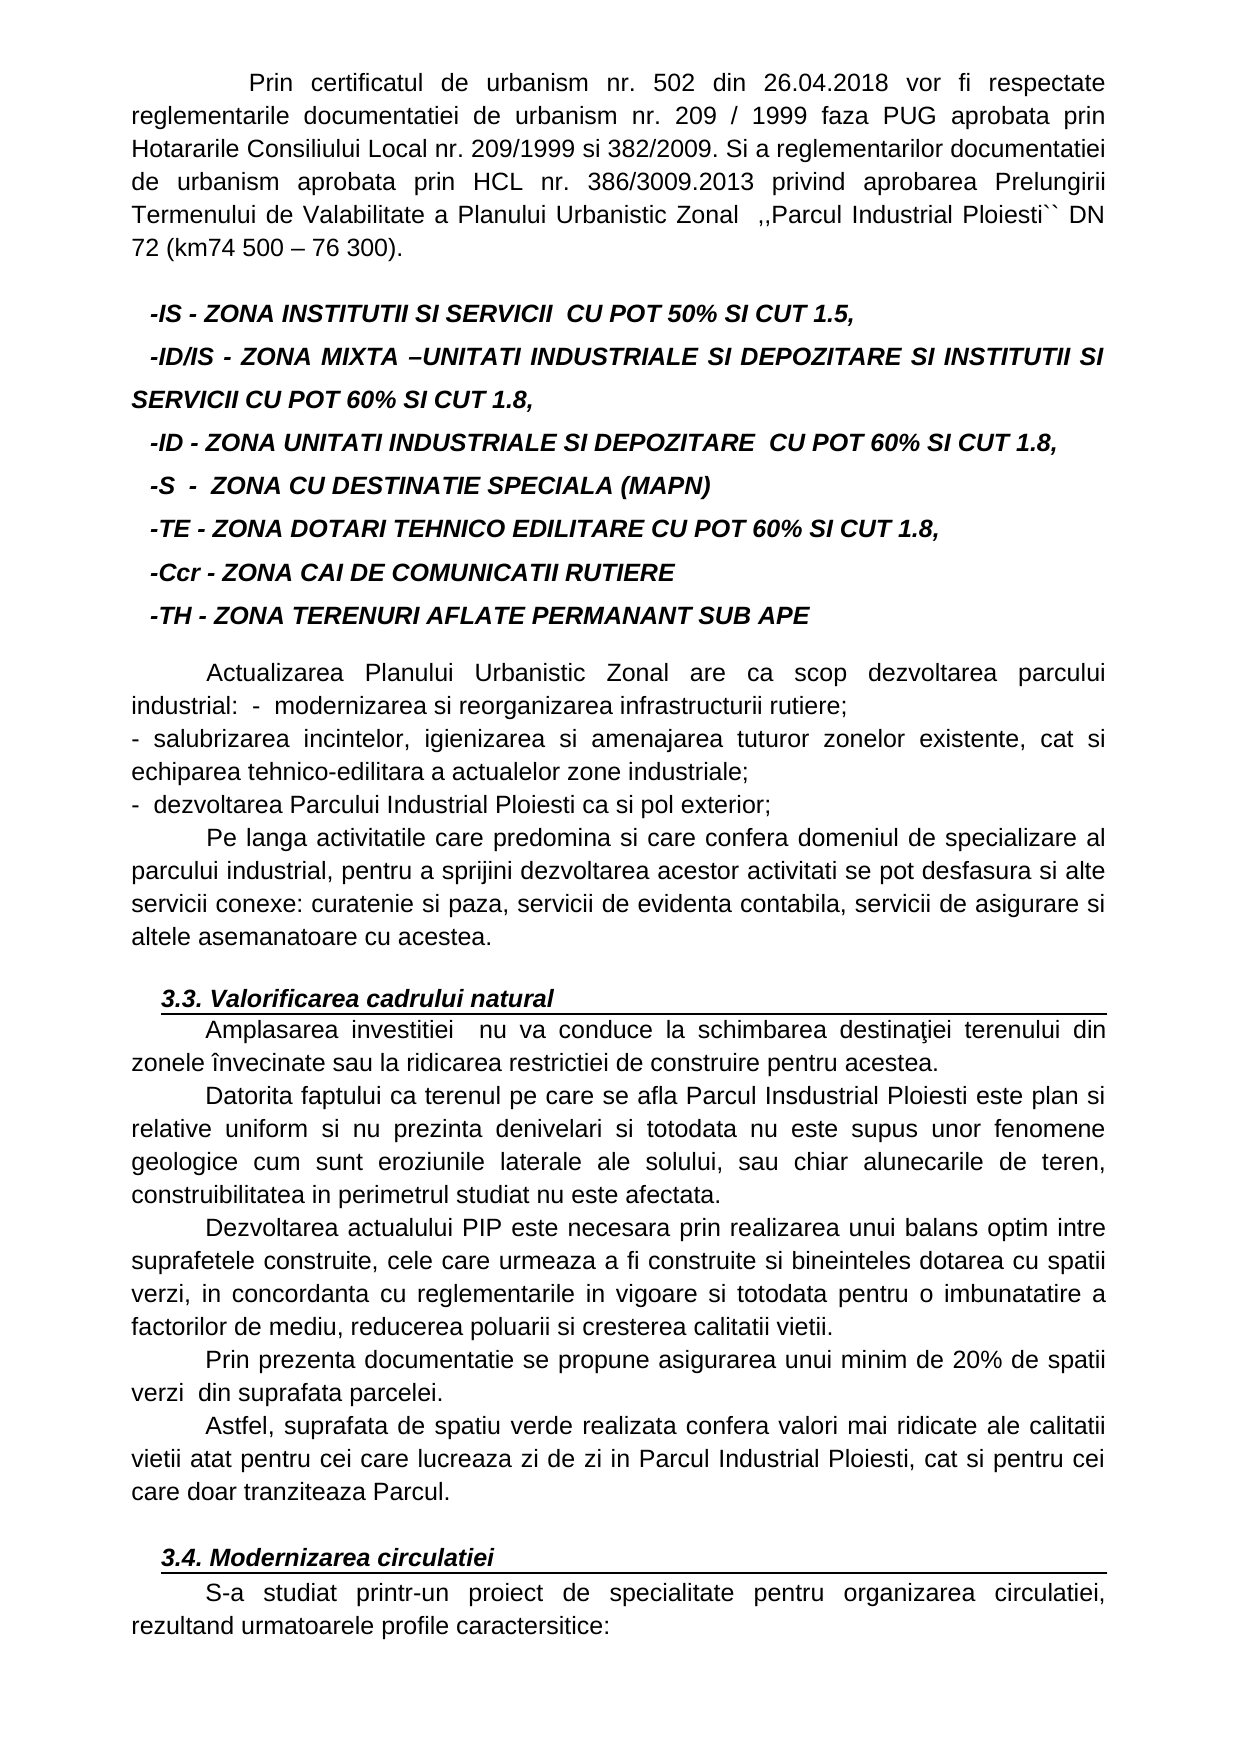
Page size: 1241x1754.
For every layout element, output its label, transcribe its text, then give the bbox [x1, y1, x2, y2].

text Prin certificatul de urbanism nr. 502 din 26.04.2018 vor fi respectate reglementarile documentatiei de urbanism nr. 209 / 1999 faza PUG aprobata prin Hotararile Consiliului Local nr. 209/1999 si 382/2009. Si a reglementarilor documentatiei de urbanism aprobata prin HCL nr. 386/3009.2013 privind aprobarea Prelungirii Termenului de Valabilitate a Planului Urbanistic Zonal ,,Parcul Industrial Ploiesti`` DN 72 (km74 500 – 76 300). [131, 68, 1107, 261]
text 3.3. Valorificarea cadrului natural [161, 984, 1107, 1013]
text S-a studiat printr-un proiect de specialitate pentru organizarea circulatiei, rezultand urmatoarele profile caractersitice: [131, 1578, 1107, 1640]
text Datorita faptului ca terenul pe care se afla Parcul Insdustrial Ploiesti este plan si relative uniform si nu prezinta denivelari si totodata nu este supus unor fenomene geologice cum sunt eroziunile laterale ale solului, sau chiar alunecarile de teren, construibilitatea in perimetrul studiat nu este afectata. [131, 1081, 1107, 1209]
text -ID - ZONA UNITATI INDUSTRIALE SI DEPOZITARE CU POT 60% SI CUT 1.8, [131, 428, 1107, 457]
text Pe langa activitatile care predomina si care confera domeniul de specializare al parcului industrial, pentru a sprijini dezvoltarea acestor activitati se pot desfasura si alte servicii conexe: curatenie si paza, servicii de evidenta contabila, servicii de asigurare si altele asemanatoare cu acestea. [131, 823, 1107, 951]
text -S - ZONA CU DESTINATIE SPECIALA (MAPN) [131, 471, 1107, 500]
text -IS - ZONA INSTITUTII SI SERVICII CU POT 50% SI CUT 1.5, [131, 299, 1107, 327]
text -TH - ZONA TERENURI AFLATE PERMANANT SUB APE [131, 601, 1107, 629]
text - dezvoltarea Parcului Industrial Ploiesti ca si pol exterior; [131, 790, 1107, 819]
text -Ccr - ZONA CAI DE COMUNICATII RUTIERE [131, 557, 1107, 586]
text - salubrizarea incintelor, igienizarea si amenajarea tuturor zonelor existente, cat si echiparea tehnico-edilitara a actualelor zone industriale; [131, 724, 1107, 786]
text Astfel, suprafata de spatiu verde realizata confera valori mai ridicate ale calitatii vietii atat pentru cei care lucreaza zi de zi in Parcul Industrial Ploiesti, cat si pentru cei care doar tranziteaza Parcul. [131, 1411, 1107, 1506]
text Prin prezenta documentatie se propune asigurarea unui minim de 20% de spatii verzi din suprafata parcelei. [131, 1345, 1107, 1407]
text 3.4. Modernizarea circulatiei [161, 1543, 1107, 1572]
text -ID/IS - ZONA MIXTA –UNITATI INDUSTRIALE SI DEPOZITARE SI INSTITUTII SI SERVICII CU POT 60% SI CUT 1.8, [131, 342, 1107, 414]
text -TE - ZONA DOTARI TEHNICO EDILITARE CU POT 60% SI CUT 1.8, [131, 514, 1107, 543]
text Actualizarea Planului Urbanistic Zonal are ca scop dezvoltarea parcului industrial: - modernizarea si reorganizarea infrastructurii rutiere; [131, 658, 1107, 720]
text Amplasarea investitiei nu va conduce la schimbarea destinaţiei terenului din zonele învecinate sau la ridicarea restrictiei de construire pentru acestea. [131, 1015, 1107, 1077]
text Dezvoltarea actualului PIP este necesara prin realizarea unui balans optim intre suprafetele construite, cele care urmeaza a fi construite si bineinteles dotarea cu spatii verzi, in concordanta cu reglementarile in vigoare si totodata pentru o imbunatatire a factorilor de mediu, reducerea poluarii si cresterea calitatii vietii. [131, 1213, 1107, 1341]
